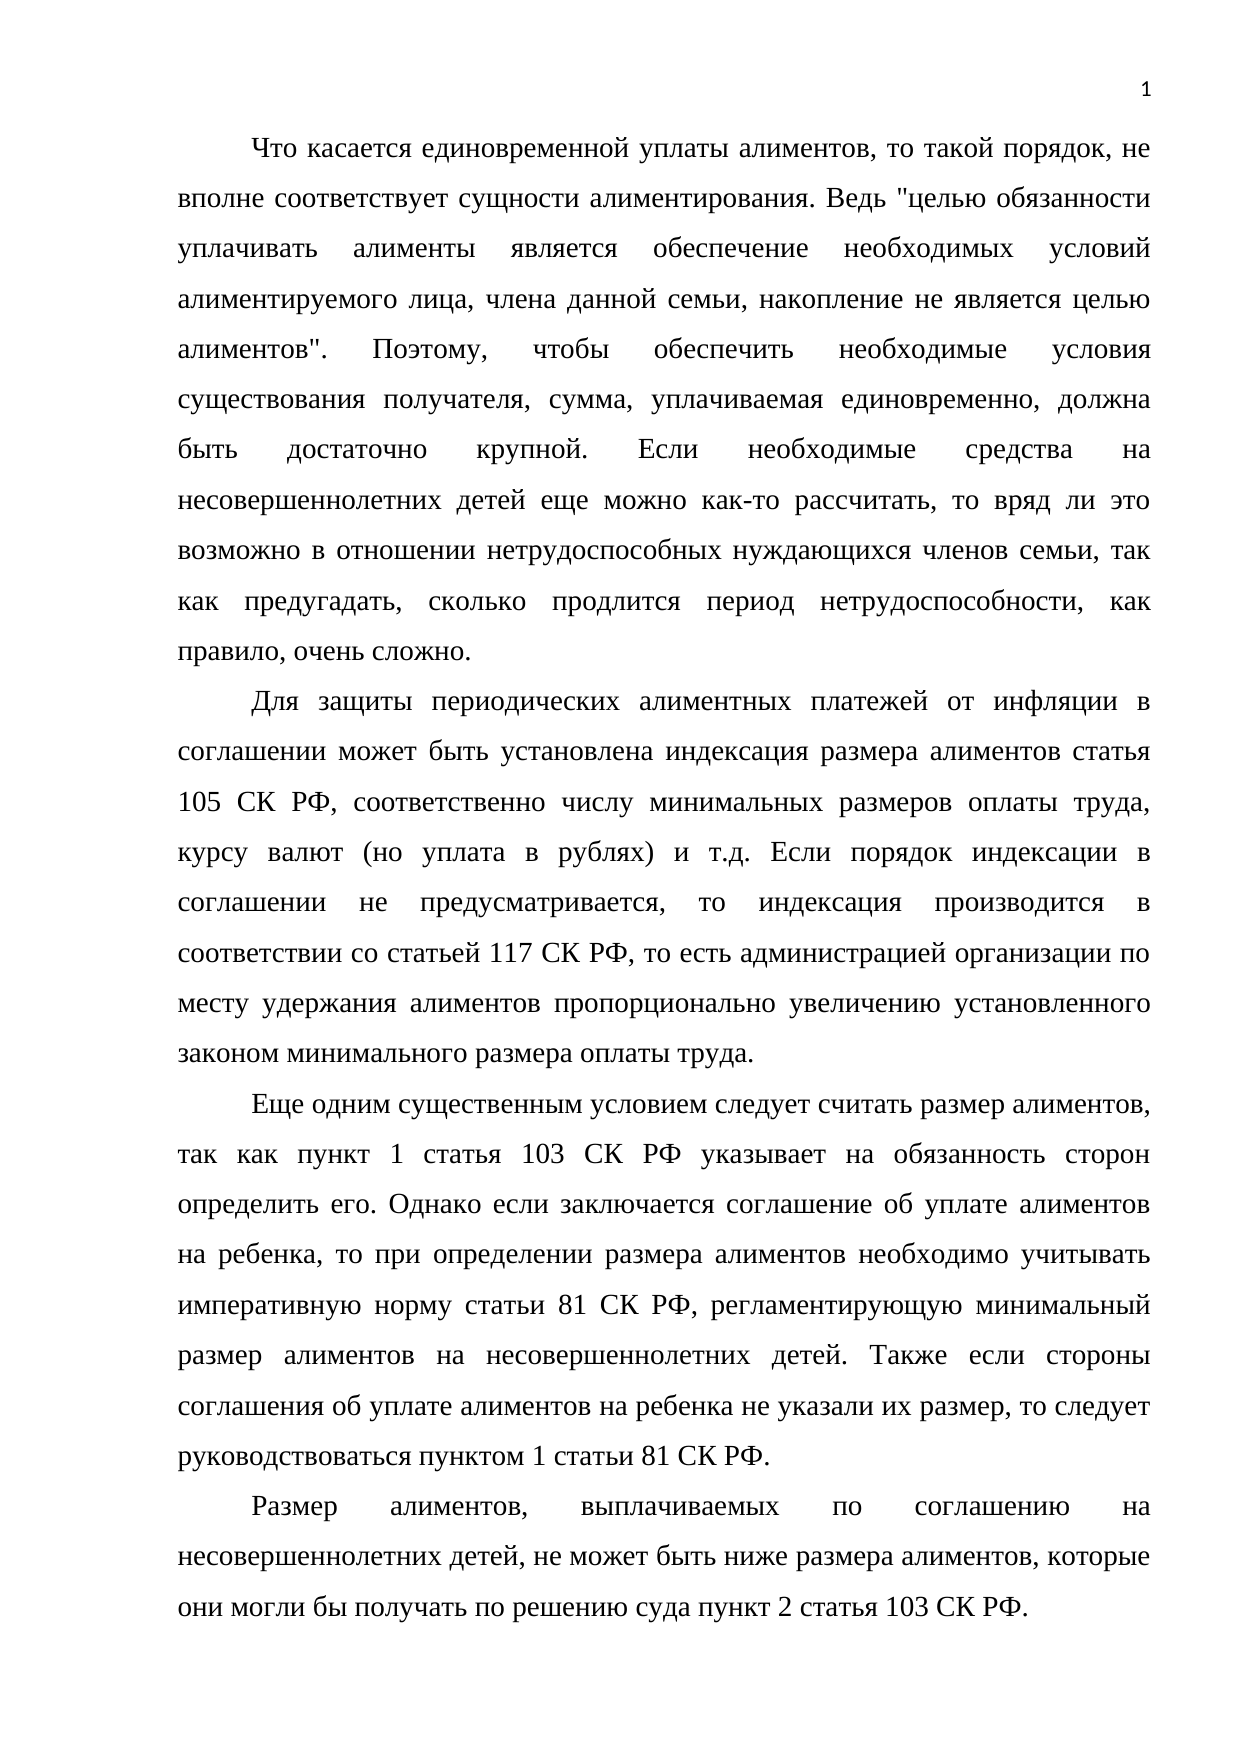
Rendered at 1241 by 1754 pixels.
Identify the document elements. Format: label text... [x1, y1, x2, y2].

text Для защиты периодических алиментных платежей от инфляции в соглашении может быть установлена индексация размера алиментов статья 105 СК РФ, соответственно числу минимальных размеров оплаты труда, курсу валют (но уплата в рублях) и т.д. Если порядок индексации в соглашении не предусматривается, то индексация производится в соответствии со статьей 117 СК РФ, то есть администрацией организации по месту удержания алиментов пропорционально увеличению установленного законом минимального размера оплаты труда. [177, 683, 1152, 1069]
text Что касается единовременной уплаты алиментов, то такой порядок, не вполне соответствует сущности алиментирования. Ведь "целью обязанности уплачивать алименты является обеспечение необходимых условий алиментируемого лица, члена данной семьи, накопление не является целью алиментов". Поэтому, чтобы обеспечить необходимые условия существования получателя, сумма, уплачиваемая единовременно, должна быть достаточно крупной. Если необходимые средства на несовершеннолетних детей еще можно как-то рассчитать, то вряд ли это возможно в отношении нетрудоспособных нуждающихся членов семьи, так как предугадать, сколько продлится период нетрудоспособности, как правило, очень сложно. [177, 130, 1152, 666]
text Размер алиментов, выплачиваемых по соглашению на несовершеннолетних детей, не может быть ниже размера алиментов, которые они могли бы получать по решению суда пункт 2 статья 103 СК РФ. [177, 1488, 1152, 1622]
text Еще одним существенным условием следует считать размер алиментов, так как пункт 1 статья 103 СК РФ указывает на обязанность сторон определить его. Однако если заключается соглашение об уплате алиментов на ребенка, то при определении размера алиментов необходимо учитывать императивную норму статьи 81 СК РФ, регламентирующую минимальный размер алиментов на несовершеннолетних детей. Также если стороны соглашения об уплате алиментов на ребенка не указали их размер, то следует руководствоваться пунктом 1 статьи 81 СК РФ. [177, 1086, 1152, 1471]
